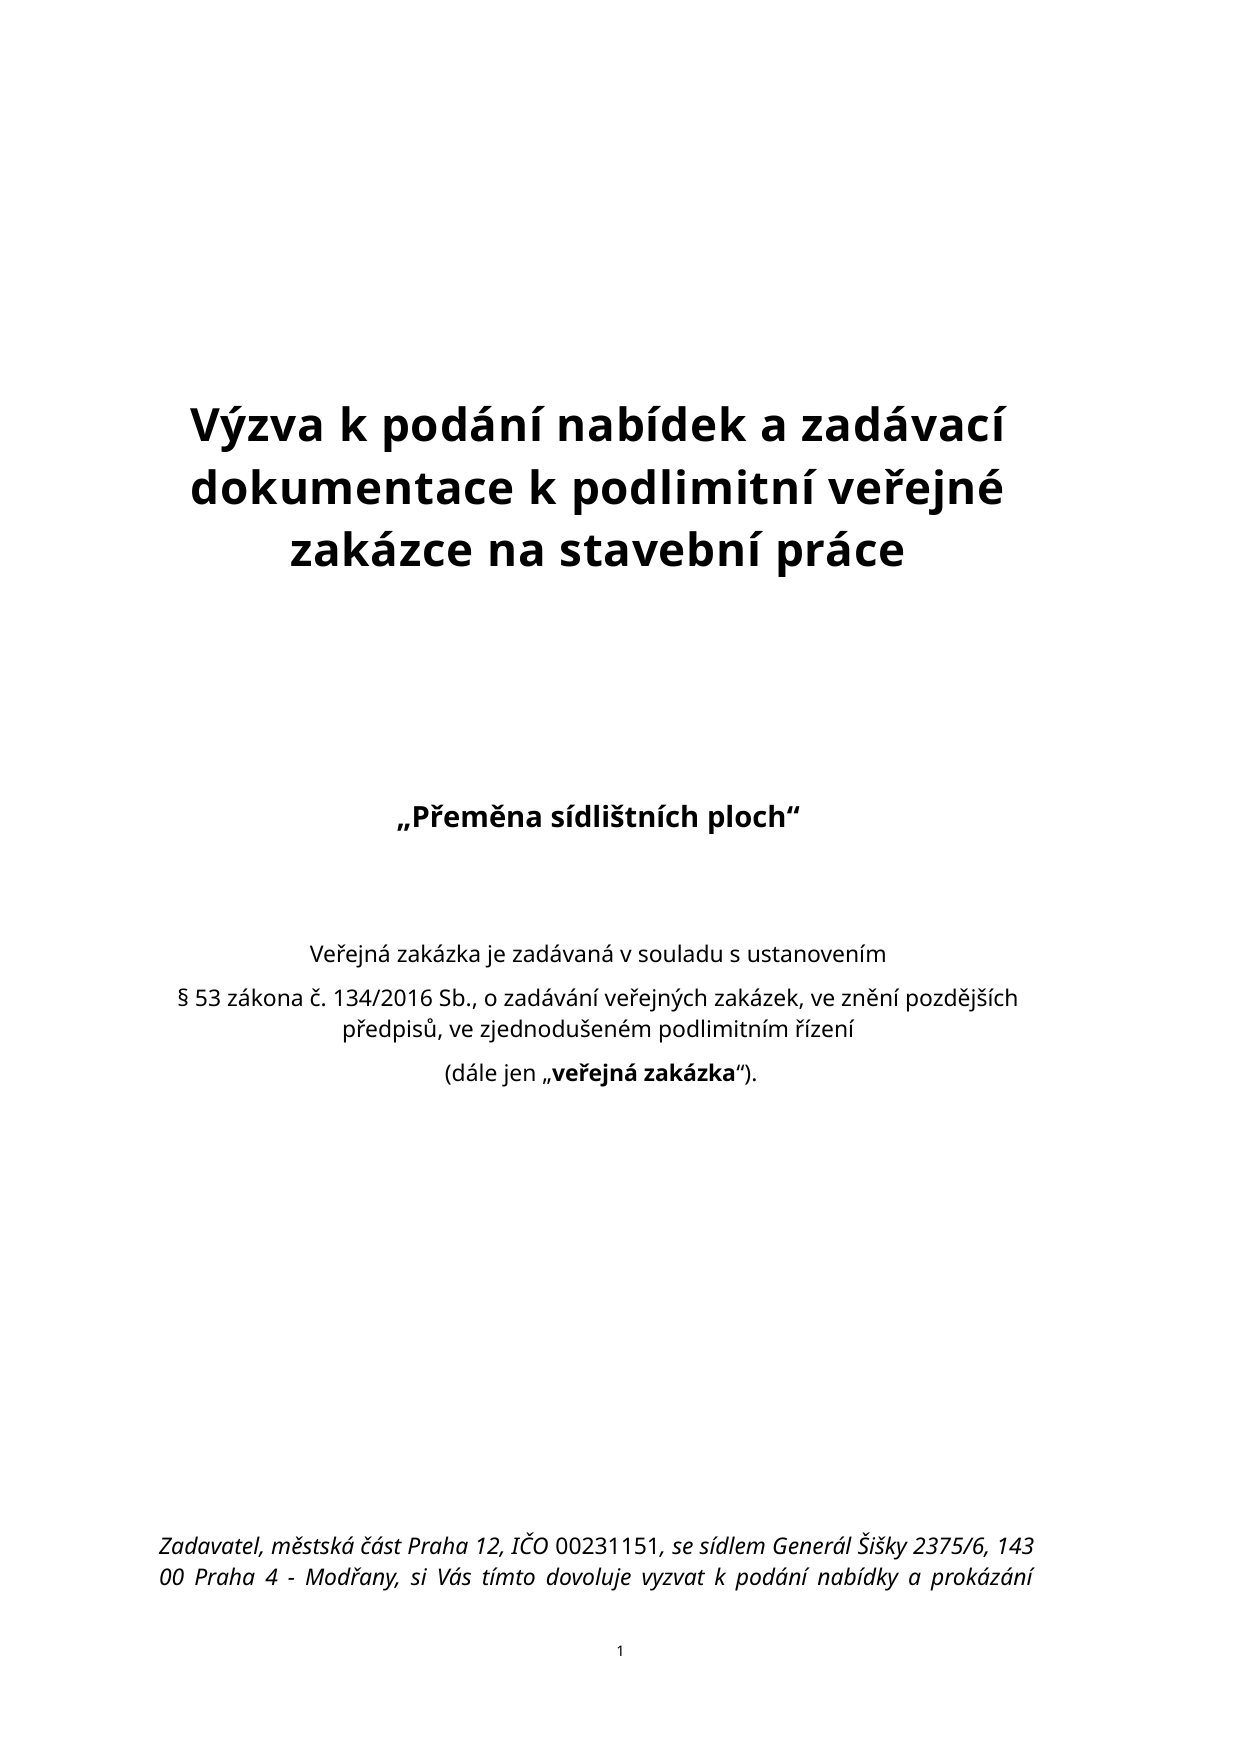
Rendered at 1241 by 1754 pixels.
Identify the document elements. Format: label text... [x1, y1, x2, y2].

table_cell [148, 1308, 1048, 1592]
table_header Výzva k podání nabídek a zadávací dokumentace k podlimitní veřejné zakázce na stavební práce „Přeměna sídlištních ploch“ Veřejná zakázka je zadávaná v souladu s ustanovením § 53 zákona č. 134/2016 Sb., o zadávání veřejných zakázek, ve znění pozdějších předpisů, ve zjednodušeném podlimitním řízení (dále jen „veřejná zakázka“). [148, 380, 1048, 1308]
